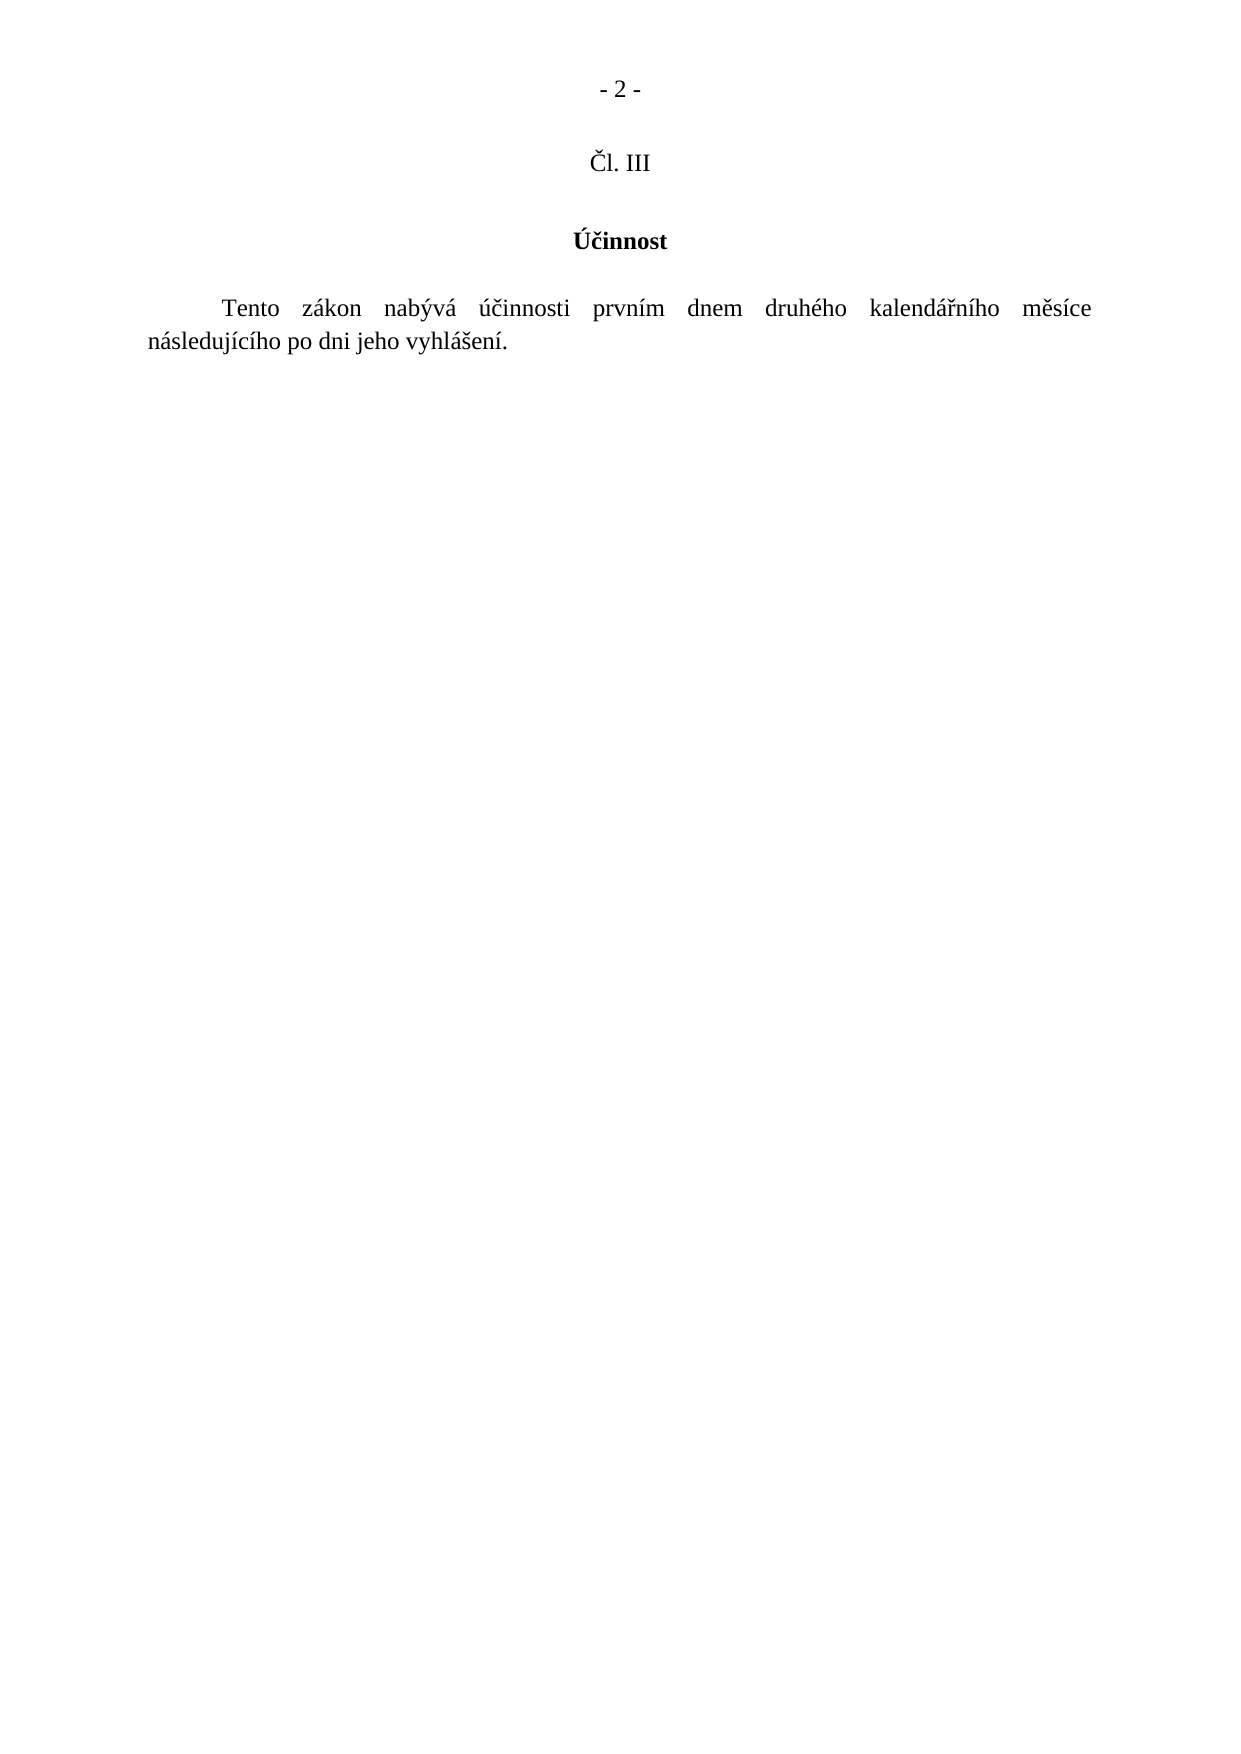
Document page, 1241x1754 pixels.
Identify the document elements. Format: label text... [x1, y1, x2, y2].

text Tento zákon nabývá účinnosti prvním dnem druhého kalendářního měsíce následujícího po dni jeho vyhlášení. [148, 293, 1093, 354]
text Účinnost [148, 226, 1093, 255]
text Čl. III [148, 148, 1093, 176]
